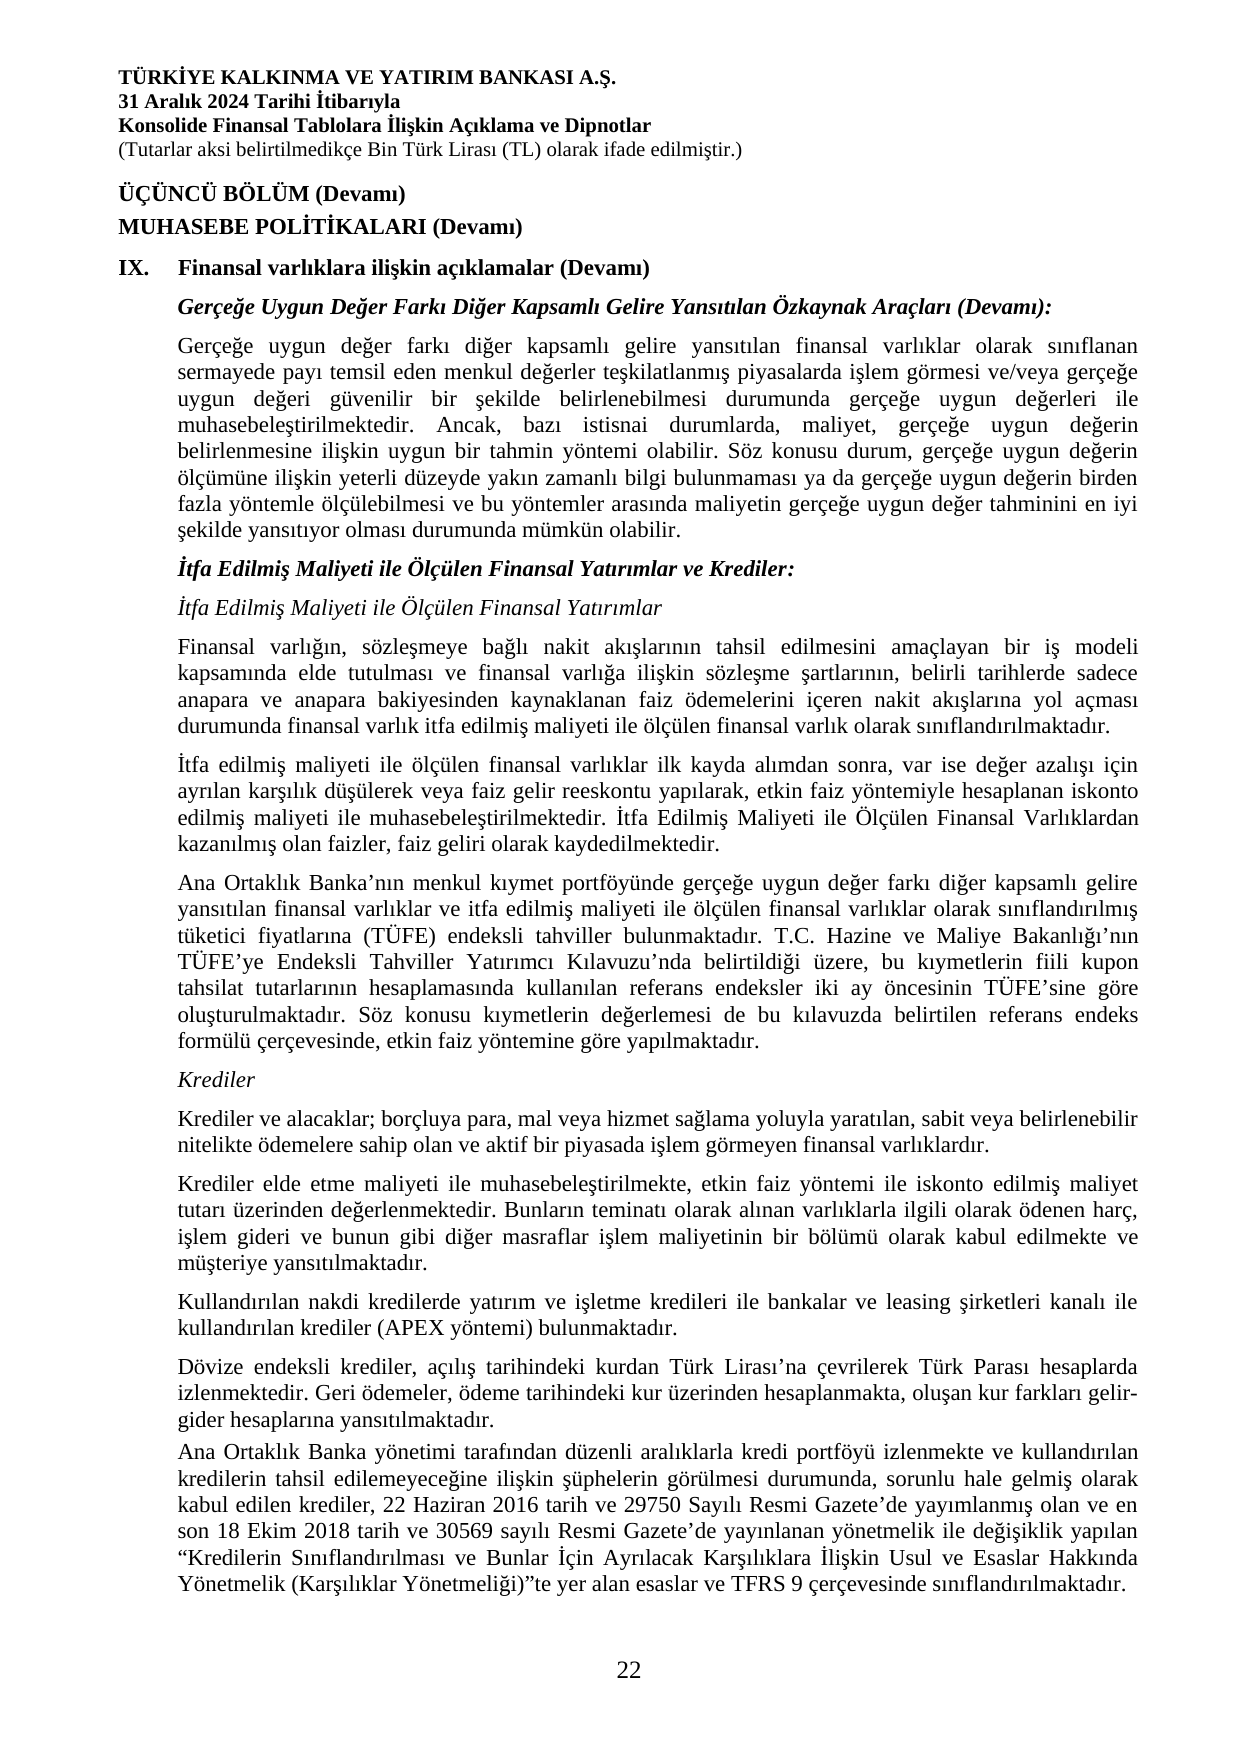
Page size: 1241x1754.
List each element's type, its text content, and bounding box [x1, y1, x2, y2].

text Kullandırılan nakdi kredilerde yatırım ve işletme kredileri ile bankalar ve leasing şirketleri kanalı ile kullandırılan krediler (APEX yöntemi) bulunmaktadır. [177, 1288, 1140, 1341]
text Finansal varlığın, sözleşmeye bağlı nakit akışlarının tahsil edilmesini amaçlayan bir iş modeli kapsamında elde tutulması ve finansal varlığa ilişkin sözleşme şartlarının, belirli tarihlerde sadece anapara ve anapara bakiyesinden kaynaklanan faiz ödemelerini içeren nakit akışlarına yol açması durumunda finansal varlık itfa edilmiş maliyeti ile ölçülen finansal varlık olarak sınıflandırılmaktadır. [177, 633, 1140, 738]
text Ana Ortaklık Banka’nın menkul kıymet portföyünde gerçeğe uygun değer farkı diğer kapsamlı gelire yansıtılan finansal varlıklar ve itfa edilmiş maliyeti ile ölçülen finansal varlıklar olarak sınıflandırılmış tüketici fiyatlarına (TÜFE) endeksli tahviller bulunmaktadır. T.C. Hazine ve Maliye Bakanlığı’nın TÜFE’ye Endeksli Tahviller Yatırımcı Kılavuzu’nda belirtildiği üzere, bu kıymetlerin fiili kupon tahsilat tutarlarının hesaplamasında kullanılan referans endeksler iki ay öncesinin TÜFE’sine göre oluşturulmaktadır. Söz konusu kıymetlerin değerlemesi de bu kılavuzda belirtilen referans endeks formülü çerçevesinde, etkin faiz yöntemine göre yapılmaktadır. [177, 869, 1140, 1053]
text İtfa edilmiş maliyeti ile ölçülen finansal varlıklar ilk kayda alımdan sonra, var ise değer azalışı için ayrılan karşılık düşülerek veya faiz gelir reeskontu yapılarak, etkin faiz yöntemiyle hesaplanan iskonto edilmiş maliyeti ile muhasebeleştirilmektedir. İtfa Edilmiş Maliyeti ile Ölçülen Finansal Varlıklardan kazanılmış olan faizler, faiz geliri olarak kaydedilmektedir. [177, 751, 1140, 856]
text İtfa Edilmiş Maliyeti ile Ölçülen Finansal Yatırımlar ve Krediler: [177, 555, 1140, 582]
list ÜÇÜNCÜ BÖLÜM (Devamı) [118, 180, 1140, 207]
text Dövize endeksli krediler, açılış tarihindeki kurdan Türk Lirası’na çevrilerek Türk Parası hesaplarda izlenmektedir. Geri ödemeler, ödeme tarihindeki kur üzerinden hesaplanmakta, oluşan kur farkları gelir-gider hesaplarına yansıtılmaktadır. [177, 1353, 1140, 1432]
text IX. Finansal varlıklara ilişkin açıklamalar (Devamı) [118, 254, 1140, 281]
text Ana Ortaklık Banka yönetimi tarafından düzenli aralıklarla kredi portföyü izlenmekte ve kullandırılan kredilerin tahsil edilemeyeceğine ilişkin şüphelerin görülmesi durumunda, sorunlu hale gelmiş olarak kabul edilen krediler, 22 Haziran 2016 tarih ve 29750 Sayılı Resmi Gazete’de yayımlanmış olan ve en son 18 Ekim 2018 tarih ve 30569 sayılı Resmi Gazete’de yayınlanan yönetmelik ile değişiklik yapılan “Kredilerin Sınıflandırılması ve Bunlar İçin Ayrılacak Karşılıklara İlişkin Usul ve Esaslar Hakkında Yönetmelik (Karşılıklar Yönetmeliği)”te yer alan esaslar ve TFRS 9 çerçevesinde sınıflandırılmaktadır. [177, 1438, 1140, 1597]
text Gerçeğe uygun değer farkı diğer kapsamlı gelire yansıtılan finansal varlıklar olarak sınıflanan sermayede payı temsil eden menkul değerler teşkilatlanmış piyasalarda işlem görmesi ve/veya gerçeğe uygun değeri güvenilir bir şekilde belirlenebilmesi durumunda gerçeğe uygun değerleri ile muhasebeleştirilmektedir. Ancak, bazı istisnai durumlarda, maliyet, gerçeğe uygun değerin belirlenmesine ilişkin uygun bir tahmin yöntemi olabilir. Söz konusu durum, gerçeğe uygun değerin ölçümüne ilişkin yeterli düzeyde yakın zamanlı bilgi bulunmaması ya da gerçeğe uygun değerin birden fazla yöntemle ölçülebilmesi ve bu yöntemler arasında maliyetin gerçeğe uygun değer tahminini en iyi şekilde yansıtıyor olması durumunda mümkün olabilir. [177, 332, 1140, 543]
list MUHASEBE POLİTİKALARI (Devamı) [118, 213, 1140, 239]
text Gerçeğe Uygun Değer Farkı Diğer Kapsamlı Gelire Yansıtılan Özkaynak Araçları (Devamı): [177, 293, 1140, 319]
text Krediler ve alacaklar; borçluya para, mal veya hizmet sağlama yoluyla yaratılan, sabit veya belirlenebilir nitelikte ödemelere sahip olan ve aktif bir piyasada işlem görmeyen finansal varlıklardır. [177, 1105, 1140, 1157]
text Krediler elde etme maliyeti ile muhasebeleştirilmekte, etkin faiz yöntemi ile iskonto edilmiş maliyet tutarı üzerinden değerlenmektedir. Bunların teminatı olarak alınan varlıklarla ilgili olarak ödenen harç, işlem gideri ve bunun gibi diğer masraflar işlem maliyetinin bir bölümü olarak kabul edilmekte ve müşteriye yansıtılmaktadır. [177, 1170, 1140, 1275]
text İtfa Edilmiş Maliyeti ile Ölçülen Finansal Yatırımlar [177, 594, 1140, 621]
text Krediler [177, 1066, 1140, 1092]
